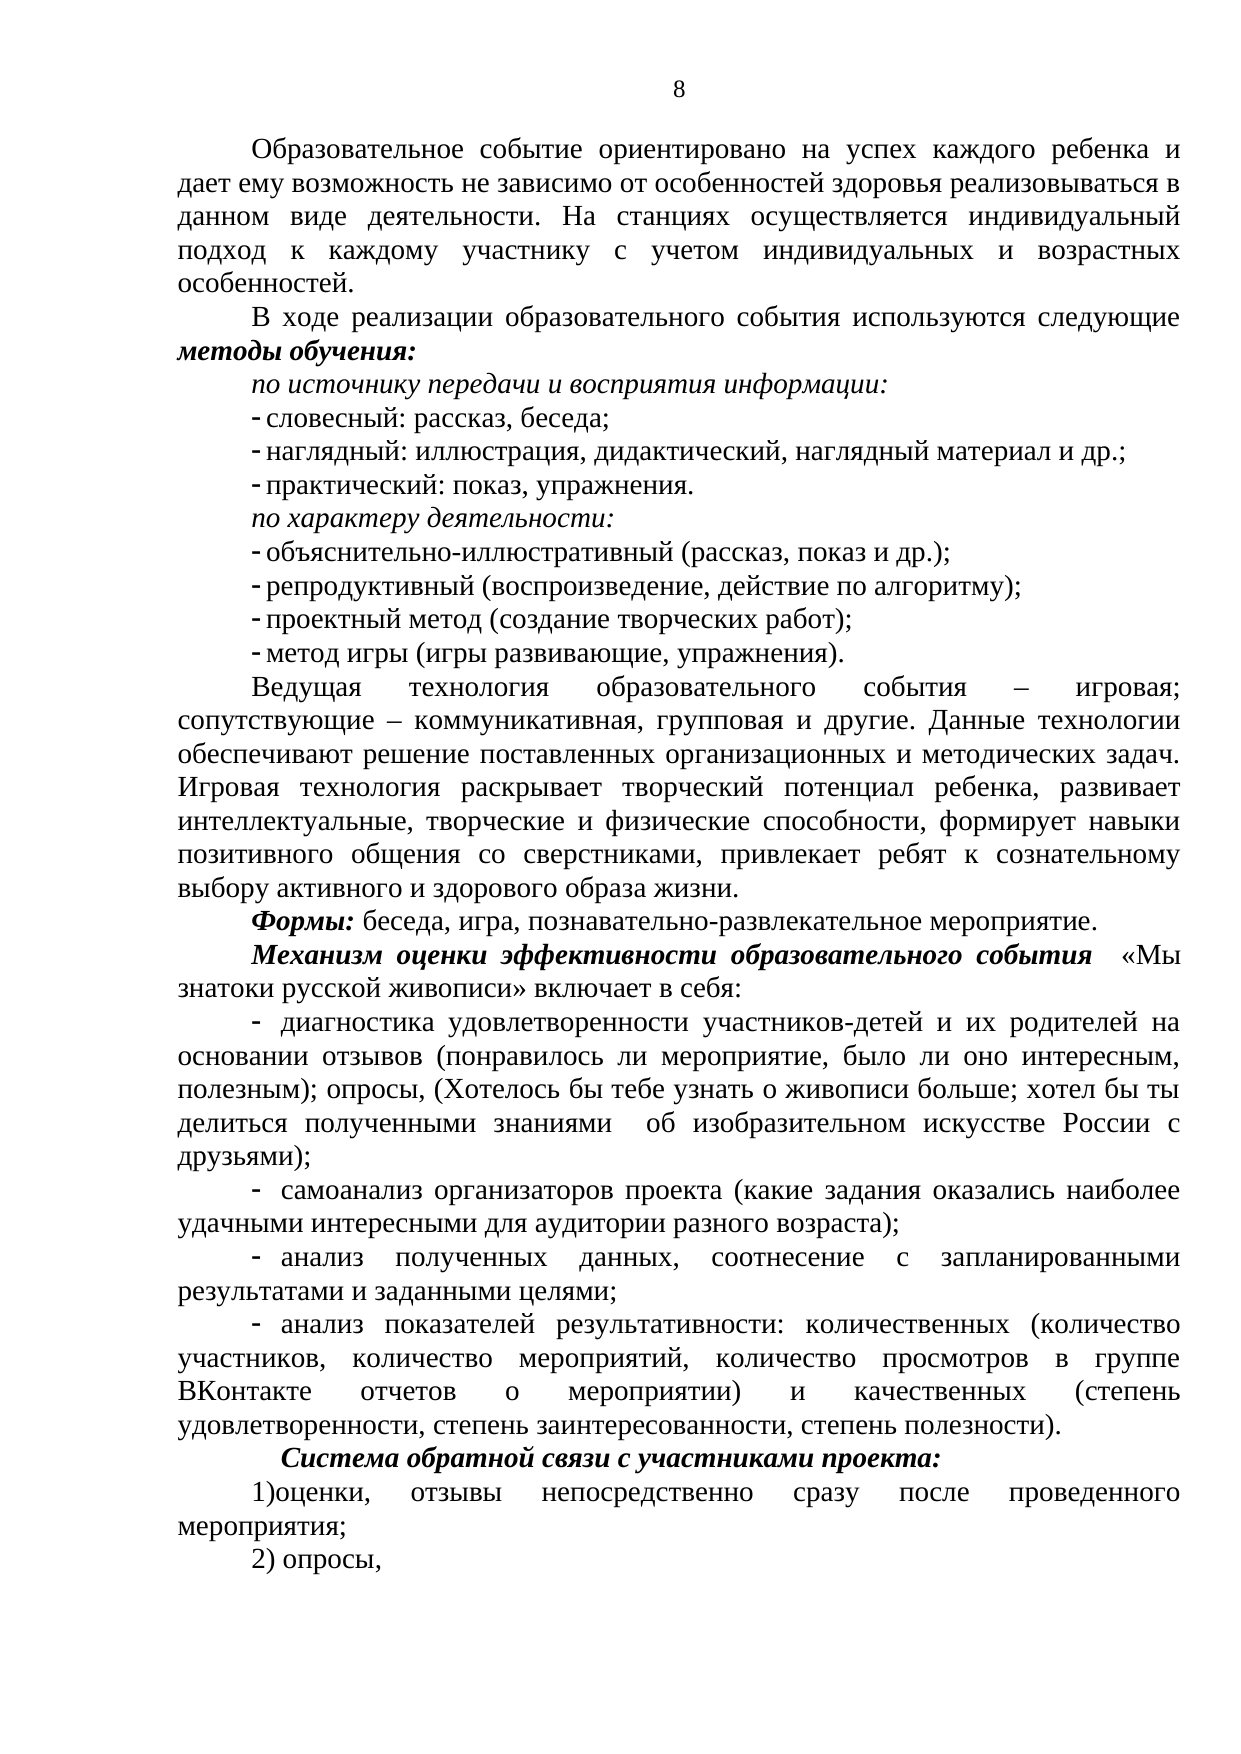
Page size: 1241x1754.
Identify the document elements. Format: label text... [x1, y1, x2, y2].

list метод игры (игры развивающие, упражнения). [177, 635, 1181, 669]
list анализ полученных данных, соотнесение с запланированными результатами и заданными целями; [177, 1239, 1181, 1306]
text Система обратной связи с участниками проекта: [177, 1441, 1181, 1474]
text Образовательное событие ориентировано на успех каждого ребенка и дает ему возможность не зависимо от особенностей здоровья реализовываться в данном виде деятельности. На станциях осуществляется индивидуальный подход к каждому участнику с учетом индивидуальных и возрастных особенностей. [177, 131, 1181, 299]
list наглядный: иллюстрация, дидактический, наглядный материал и др.; [177, 433, 1181, 467]
list репродуктивный (воспроизведение, действие по алгоритму); [177, 568, 1181, 601]
list проектный метод (создание творческих работ); [177, 601, 1181, 635]
text Механизм оценки эффективности образовательного события «Мы знатоки русской живописи» включает в себя: [177, 937, 1181, 1004]
text Формы: беседа, игра, познавательно-развлекательное мероприятие. [177, 903, 1181, 937]
list самоанализ организаторов проекта (какие задания оказались наиболее удачными интересными для аудитории разного возраста); [177, 1172, 1181, 1239]
text по источнику передачи и восприятия информации: [177, 366, 1181, 400]
list практический: показ, упражнения. [177, 467, 1181, 501]
text В ходе реализации образовательного события используются следующие методы обучения: [177, 299, 1181, 366]
text по характеру деятельности: [177, 501, 1181, 534]
text 1)оценки, отзывы непосредственно сразу после проведенного мероприятия; [177, 1474, 1181, 1541]
text 2) опросы, [177, 1541, 1181, 1575]
list словесный: рассказ, беседа; [177, 400, 1181, 433]
list диагностика удовлетворенности участников-детей и их родителей на основании отзывов (понравилось ли мероприятие, было ли оно интересным, полезным); опросы, (Хотелось бы тебе узнать о живописи больше; хотел бы ты делиться полученными знаниями об изобразительном искусстве России с друзьями); [177, 1004, 1181, 1172]
list анализ показателей результативности: количественных (количество участников, количество мероприятий, количество просмотров в группе ВКонтакте отчетов о мероприятии) и качественных (степень удовлетворенности, степень заинтересованности, степень полезности). [177, 1306, 1181, 1441]
text Ведущая технология образовательного события – игровая; сопутствующие – коммуникативная, групповая и другие. Данные технологии обеспечивают решение поставленных организационных и методических задач. Игровая технология раскрывает творческий потенциал ребенка, развивает интеллектуальные, творческие и физические способности, формирует навыки позитивного общения со сверстниками, привлекает ребят к сознательному выбору активного и здорового образа жизни. [177, 669, 1181, 903]
list объяснительно-иллюстративный (рассказ, показ и др.); [177, 534, 1181, 568]
